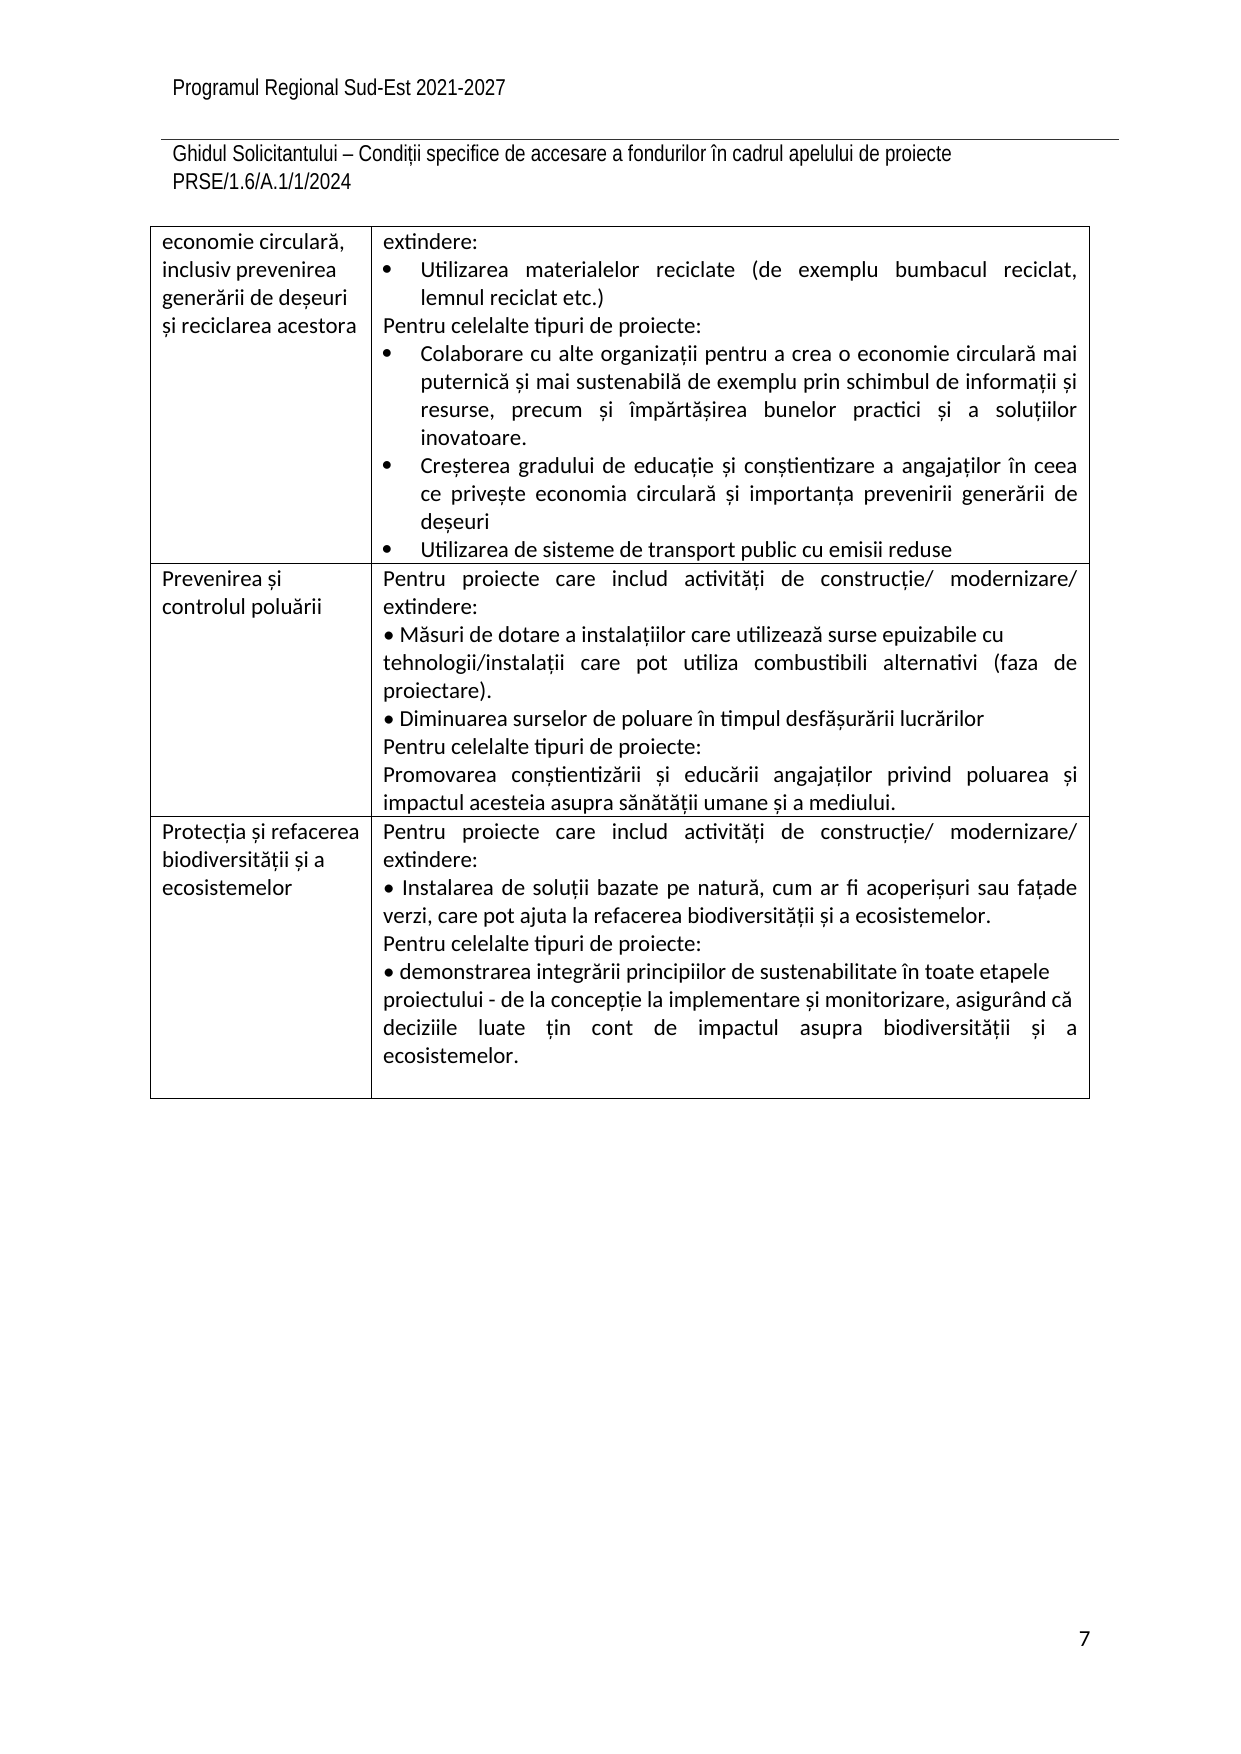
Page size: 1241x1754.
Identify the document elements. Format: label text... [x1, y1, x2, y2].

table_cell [151, 227, 371, 563]
table_cell Protecția și refacerea biodiversității și a ecosistemelor [151, 817, 371, 1097]
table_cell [372, 227, 1089, 563]
table_cell Pentru proiecte care includ activități de construcție/ modernizare/ extindere: • Măsuri de dotare a instalațiilor care utilizează surse epuizabile cu tehnologii/instalații care pot utiliza combustibili alternativi (faza de proiectare). • Diminuarea surselor de poluare în timpul desfășurării lucrărilor Pentru celelalte tipuri de proiecte: Promovarea conștientizării și educării angajaților privind poluarea și impactul acesteia asupra sănătății umane și a mediului. [372, 564, 1089, 816]
table_cell Pentru proiecte care includ activități de construcție/ modernizare/ extindere: • Instalarea de soluții bazate pe natură, cum ar fi acoperișuri sau fațade verzi, care pot ajuta la refacerea biodiversității și a ecosistemelor. Pentru celelalte tipuri de proiecte: • demonstrarea integrării principiilor de sustenabilitate în toate etapele proiectului - de la concepție la implementare și monitorizare, asigurând că deciziile luate țin cont de impactul asupra biodiversității și a ecosistemelor. [372, 817, 1089, 1097]
table_cell Prevenirea și controlul poluării [151, 564, 371, 816]
